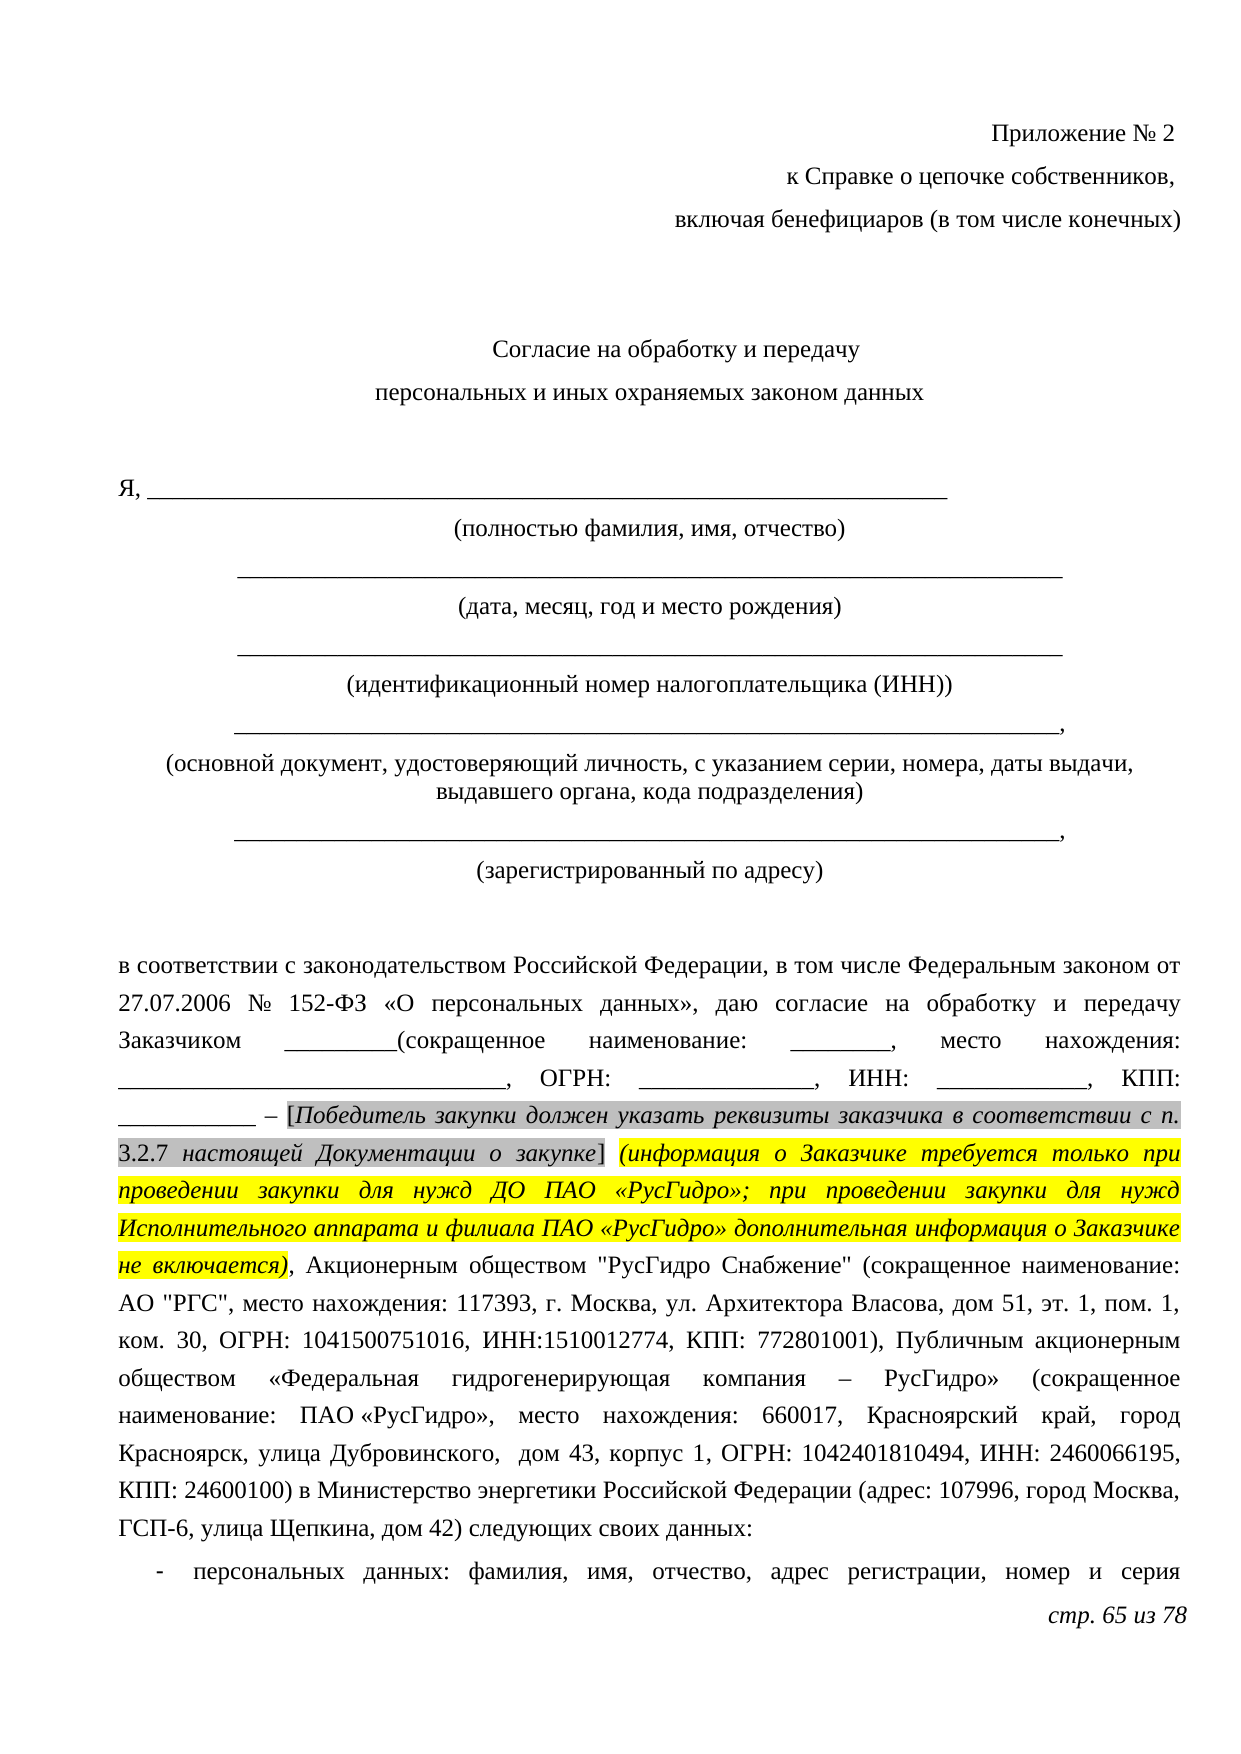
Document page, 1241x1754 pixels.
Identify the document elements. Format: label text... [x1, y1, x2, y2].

text (основной документ, удостоверяющий личность, с указанием серии, номера, даты выдачи, выдавшего органа, кода подразделения) [118, 748, 1181, 805]
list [156, 1552, 1181, 1586]
text Согласие на обработку и передачу персональных и иных охраняемых законом данных [118, 334, 1181, 406]
text Приложение № 2 к Справке о цепочке собственников, включая бенефициаров (в том числе конечных) [118, 118, 1181, 233]
text (полностью фамилия, имя, отчество) [118, 513, 1181, 541]
text в соответствии с законодательством Российской Федерации, в том числе Федеральным законом от 27.07.2006 № 152-ФЗ «О персональных данных», даю согласие на обработку и передачу Заказчиком _________(сокращенное наименование: ________, место нахождения: _______________________________, ОГРН: ______________, ИНН: ____________, КПП: ___________ – [Победитель закупки должен указать реквизиты заказчика в соответствии с п. 3.2.7 настоящей Документации о закупке] (информация о Заказчике требуется только при проведении закупки для нужд ДО ПАО «РусГидро»; при проведении закупки для нужд Исполнительного аппарата и филиала ПАО «РусГидро» дополнительная информация о Заказчике не включается), Акционерным обществом "РусГидро Снабжение" (сокращенное наименование: АО "РГС", место нахождения: 117393, г. Москва, ул. Архитектора Власова, дом 51, эт. 1, пом. 1, ком. 30, ОГРН: 1041500751016, ИНН:1510012774, КПП: 772801001), Публичным акционерным обществом «Федеральная гидрогенерирующая компания – РусГидро» (сокращенное наименование: ПАО «РусГидро», место нахождения: 660017, Красноярский край, город Красноярск, улица Дубровинского, дом 43, корпус 1, ОГРН: 1042401810494, ИНН: 2460066195, КПП: 24600100) в Министерство энергетики Российской Федерации (адрес: 107996, город Москва, ГСП-6, улица Щепкина, дом 42) следующих своих данных: [118, 942, 1181, 1176]
text в соответствии с законодательством Российской Федерации, в том числе Федеральным законом от 27.07.2006 № 152-ФЗ «О персональных данных», даю согласие на обработку и передачу Заказчиком _________(сокращенное наименование: ________, место нахождения: _______________________________, ОГРН: ______________, ИНН: ____________, КПП: ___________ – [Победитель закупки должен указать реквизиты заказчика в соответствии с п. 3.2.7 настоящей Документации о закупке] (информация о Заказчике требуется только при проведении закупки для нужд ДО ПАО «РусГидро»; при проведении закупки для нужд Исполнительного аппарата и филиала ПАО «РусГидро» дополнительная информация о Заказчике не включается), Акционерным обществом "РусГидро Снабжение" (сокращенное наименование: АО "РГС", место нахождения: 117393, г. Москва, ул. Архитектора Власова, дом 51, эт. 1, пом. 1, ком. 30, ОГРН: 1041500751016, ИНН:1510012774, КПП: 772801001), Публичным акционерным обществом «Федеральная гидрогенерирующая компания – РусГидро» (сокращенное наименование: ПАО «РусГидро», место нахождения: 660017, Красноярский край, город Красноярск, улица Дубровинского, дом 43, корпус 1, ОГРН: 1042401810494, ИНН: 2460066195, КПП: 24600100) в Министерство энергетики Российской Федерации (адрес: 107996, город Москва, ГСП-6, улица Щепкина, дом 42) следующих своих данных: [118, 1242, 1181, 1542]
text __________________________________________________________________, [118, 708, 1181, 737]
text (идентификационный номер налогоплательщика (ИНН)) [118, 669, 1181, 698]
text __________________________________________________________________ [118, 630, 1181, 659]
text (дата, месяц, год и место рождения) [118, 591, 1181, 620]
text Я, ________________________________________________________________ [118, 473, 1181, 502]
text __________________________________________________________________ [118, 552, 1181, 581]
text (зарегистрированный по адресу) [118, 855, 1181, 883]
text __________________________________________________________________, [118, 816, 1181, 844]
